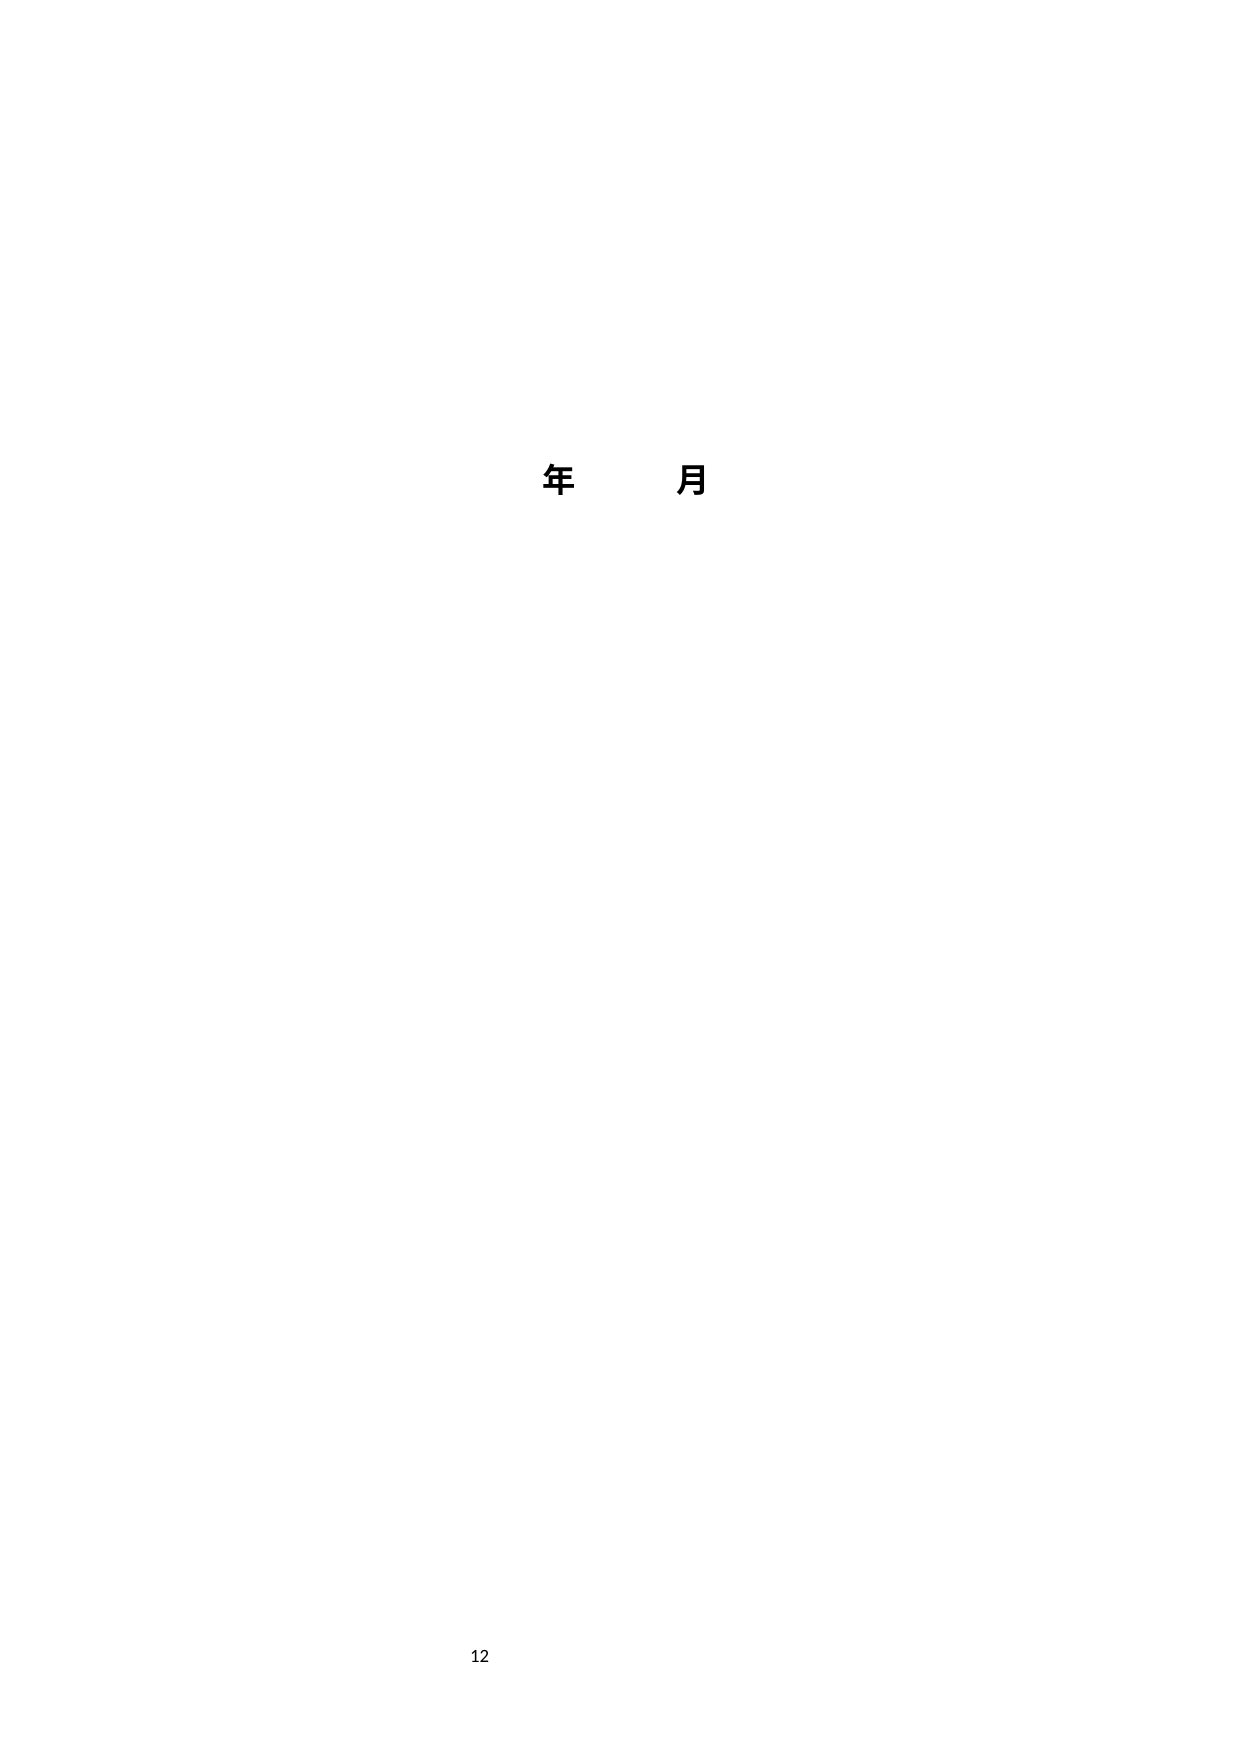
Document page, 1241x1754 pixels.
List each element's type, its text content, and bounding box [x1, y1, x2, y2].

text 年 月 [150, 445, 1090, 510]
